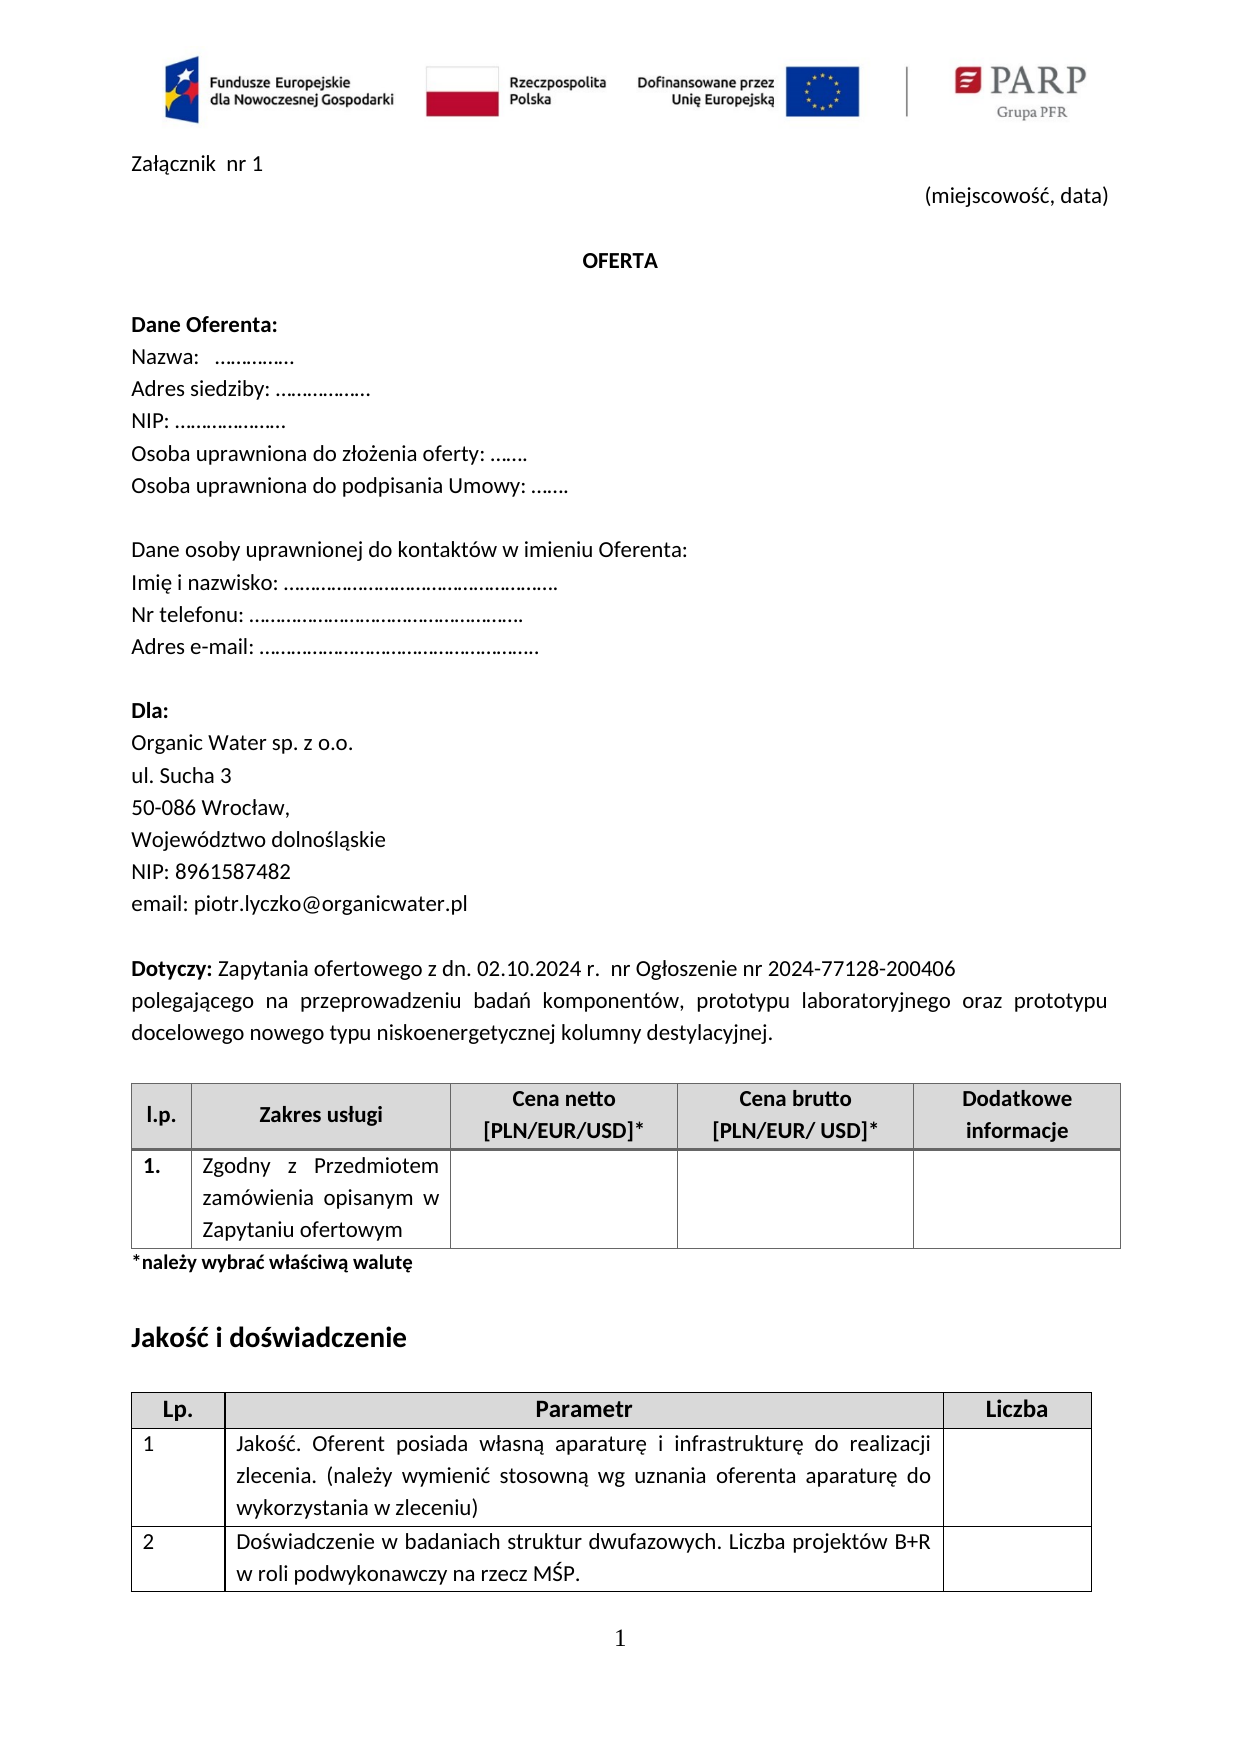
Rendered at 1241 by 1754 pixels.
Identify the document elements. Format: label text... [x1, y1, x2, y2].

table_header Dodatkowe informacje [914, 1084, 1120, 1148]
table_header Cena netto [PLN/EUR/USD]* [451, 1084, 677, 1148]
text Dotyczy: Zapytania ofertowego z dn. 02.10.2024 r. nr Ogłoszenie nr 2024-77128-200406 [131, 954, 1109, 982]
text Osoba uprawniona do podpisania Umowy: ……. [131, 471, 1109, 499]
text 50-086 Wrocław, [131, 793, 1109, 821]
table_cell [451, 1151, 677, 1248]
text Imię i nazwisko: ……………………………………………. [131, 568, 1109, 596]
table_cell Doświadczenie w badaniach struktur dwufazowych. Liczba projektów B+R w roli podwykonawczy na rzecz MŚP. [226, 1527, 943, 1591]
table_cell [914, 1151, 1120, 1248]
text Jakość i doświadczenie [131, 1319, 1109, 1355]
text Dla: [131, 696, 1109, 724]
text Adres e-mail: …………………………………………….. [131, 632, 1109, 660]
text Adres siedziby: ……………… [131, 374, 1109, 402]
picture [131, 39, 1109, 137]
text Dane osoby uprawnionej do kontaktów w imieniu Oferenta: [131, 535, 1109, 563]
table_cell [944, 1527, 1091, 1591]
text *należy wybrać właściwą walutę [131, 1249, 1109, 1274]
text ul. Sucha 3 [131, 761, 1109, 789]
table_header Parametr [226, 1393, 943, 1428]
text Dane Oferenta: [131, 310, 1109, 338]
table_header Cena brutto [PLN/EUR/ USD]* [678, 1084, 913, 1148]
text Załącznik nr 1 [131, 149, 1109, 177]
text (miejscowość, data) [131, 181, 1109, 209]
table_cell Zgodny z Przedmiotem zamówienia opisanym w Zapytaniu ofertowym [192, 1151, 450, 1248]
table_header Liczba [944, 1393, 1091, 1428]
table_cell 1 [132, 1429, 224, 1526]
table_cell 1. [132, 1151, 191, 1248]
table_cell [678, 1151, 913, 1248]
text NIP: 8961587482 [131, 857, 1109, 885]
table_header Zakres usługi [192, 1084, 450, 1148]
text email: piotr.lyczko@organicwater.pl [131, 889, 1109, 917]
text OFERTA [131, 246, 1109, 274]
text Organic Water sp. z o.o. [131, 728, 1109, 757]
text polegającego na przeprowadzeniu badań komponentów, prototypu laboratoryjnego oraz prototypu docelowego nowego typu niskoenergetycznej kolumny destylacyjnej. [131, 986, 1109, 1046]
text NIP: ………………… [131, 407, 1109, 435]
text Osoba uprawniona do złożenia oferty: ……. [131, 439, 1109, 467]
text Nazwa: …………… [131, 342, 1109, 370]
table_header l.p. [132, 1084, 191, 1148]
table_cell [944, 1429, 1091, 1526]
table_cell Jakość. Oferent posiada własną aparaturę i infrastrukturę do realizacji zlecenia. (należy wymienić stosowną wg uznania oferenta aparaturę do wykorzystania w zleceniu) [226, 1429, 943, 1526]
text Województwo dolnośląskie [131, 825, 1109, 853]
table_cell 2 [132, 1527, 224, 1591]
table_header Lp. [132, 1393, 224, 1428]
text Nr telefonu: ……………………………………………. [131, 600, 1109, 628]
